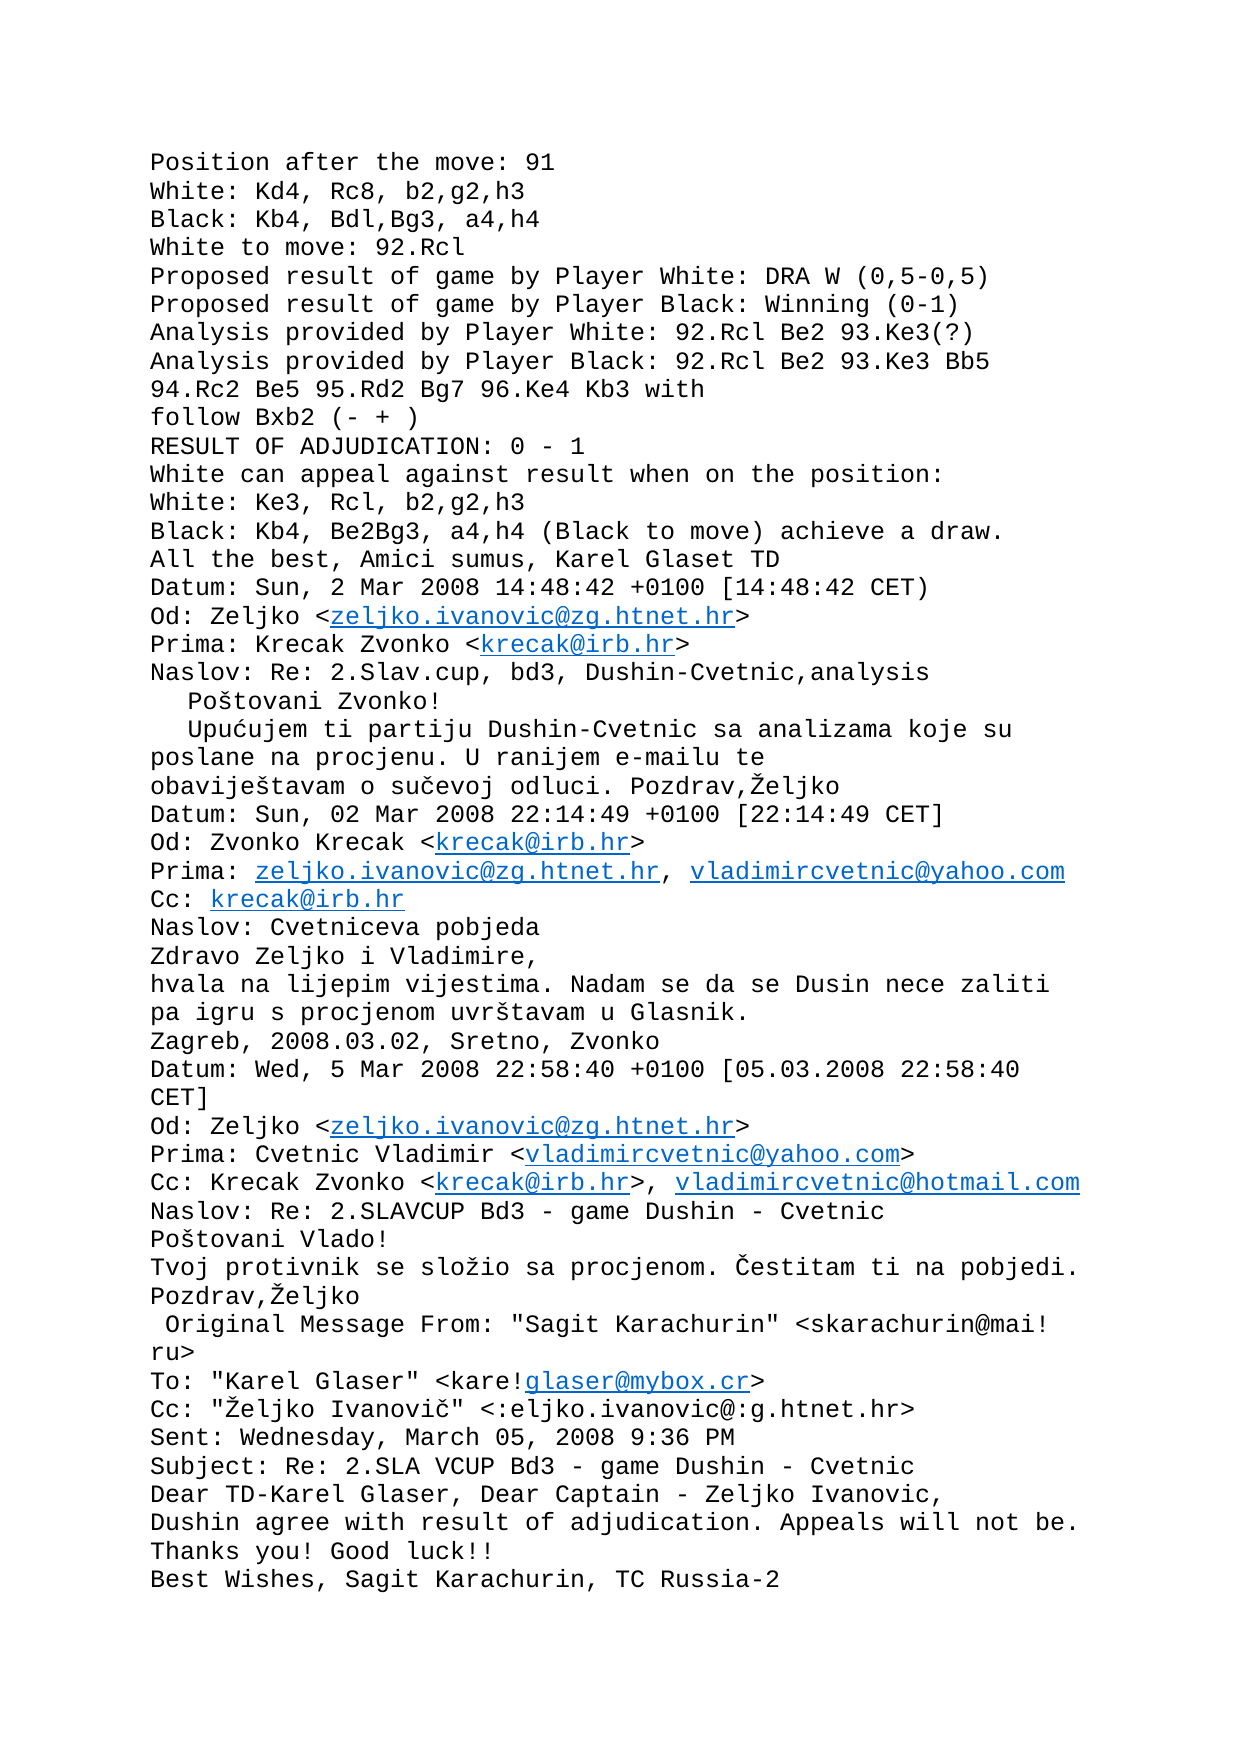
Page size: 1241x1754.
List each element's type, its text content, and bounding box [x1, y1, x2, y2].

text Cc: Krecak Zvonko <krecak@irb.hr>, vladimircvetnic@hotmail.com Naslov: Re: 2.SLAVCUP Bd3 - game Dushin - Cvetnic Poštovani Vlado! [150, 1170, 1090, 1255]
text Best Wishes, Sagit Karachurin, TC Russia-2 [150, 1567, 1090, 1595]
text hvala na lijepim vijestima. Nadam se da se Dusin nece zaliti pa igru s procjenom uvrštavam u Glasnik. Zagreb, 2008.03.02, Sretno, Zvonko [150, 972, 1090, 1057]
text Datum: Sun, 02 Mar 2008 22:14:49 +0100 [22:14:49 CET] [150, 802, 1090, 830]
text White can appeal against result when on the position: [150, 462, 1090, 490]
text All the best, Amici sumus, Karel Glaset TD [150, 547, 1090, 575]
text Od: Zeljko <zeljko.ivanovic@zg.htnet.hr> [150, 603, 1090, 632]
text Analysis provided by Player White: 92.Rcl Be2 93.Ke3(?) [150, 320, 1090, 348]
text Position after the move: 91 White: Kd4, Rc8, b2,g2,h3 Black: Kb4, Bdl,Bg3, a4,h4 White to move: 92.Rcl [150, 150, 1090, 263]
text Od: Zeljko <zeljko.ivanovic@zg.htnet.hr> [150, 1113, 1090, 1142]
text Dushin agree with result of adjudication. Appeals will not be. Thanks you! Good luck!! [150, 1510, 1090, 1567]
text Proposed result of game by Player White: DRA W (0,5-0,5) [150, 263, 1090, 292]
text Tvoj protivnik se složio sa procjenom. Čestitam ti na pobjedi. Pozdrav,Željko [150, 1255, 1090, 1312]
text Upućujem ti partiju Dushin-Cvetnic sa analizama koje su poslane na procjenu. U ranijem e-mailu te obaviještavam o sučevoj odluci. Pozdrav,Željko [150, 717, 1090, 802]
text Dear TD-Karel Glaser, Dear Captain - Zeljko Ivanovic, [150, 1482, 1090, 1510]
text Prima: Cvetnic Vladimir <vladimircvetnic@yahoo.com> [150, 1142, 1090, 1170]
text Datum: Wed, 5 Mar 2008 22:58:40 +0100 [05.03.2008 22:58:40 CET] [150, 1057, 1090, 1113]
text To: "Karel Glaser" <kare!glaser@mybox.cr> [150, 1368, 1090, 1397]
text Cc: "Željko Ivanovič" <:eljko.ivanovic@:g.htnet.hr> [150, 1397, 1090, 1425]
text Black: Kb4, Be2Bg3, a4,h4 (Black to move) achieve a draw. [150, 518, 1090, 547]
text Prima: zeljko.ivanovic@zg.htnet.hr, vladimircvetnic@yahoo.com Cc: krecak@irb.hr Naslov: Cvetniceva pobjeda Zdravo Zeljko i Vladimire, [150, 858, 1090, 972]
text Original Message From: "Sagit Karachurin" <skarachurin@mai!ru> [150, 1312, 1090, 1368]
text Datum: Sun, 2 Mar 2008 14:48:42 +0100 [14:48:42 CET) [150, 575, 1090, 603]
text Analysis provided by Player Black: 92.Rcl Be2 93.Ke3 Bb5 94.Rc2 Be5 95.Rd2 Bg7 96.Ke4 Kb3 with follow Bxb2 (- + ) [150, 348, 1090, 433]
text Subject: Re: 2.SLA VCUP Bd3 - game Dushin - Cvetnic [150, 1453, 1090, 1482]
text Sent: Wednesday, March 05, 2008 9:36 PM [150, 1425, 1090, 1453]
text Prima: Krecak Zvonko <krecak@irb.hr> [150, 632, 1090, 660]
text Od: Zvonko Krecak <krecak@irb.hr> [150, 830, 1090, 858]
text Proposed result of game by Player Black: Winning (0-1) [150, 292, 1090, 320]
text Naslov: Re: 2.Slav.cup, bd3, Dushin-Cvetnic,analysis Poštovani Zvonko! [150, 660, 1090, 717]
text RESULT OF ADJUDICATION: 0 - 1 [150, 433, 1090, 462]
text White: Ke3, Rcl, b2,g2,h3 [150, 490, 1090, 518]
